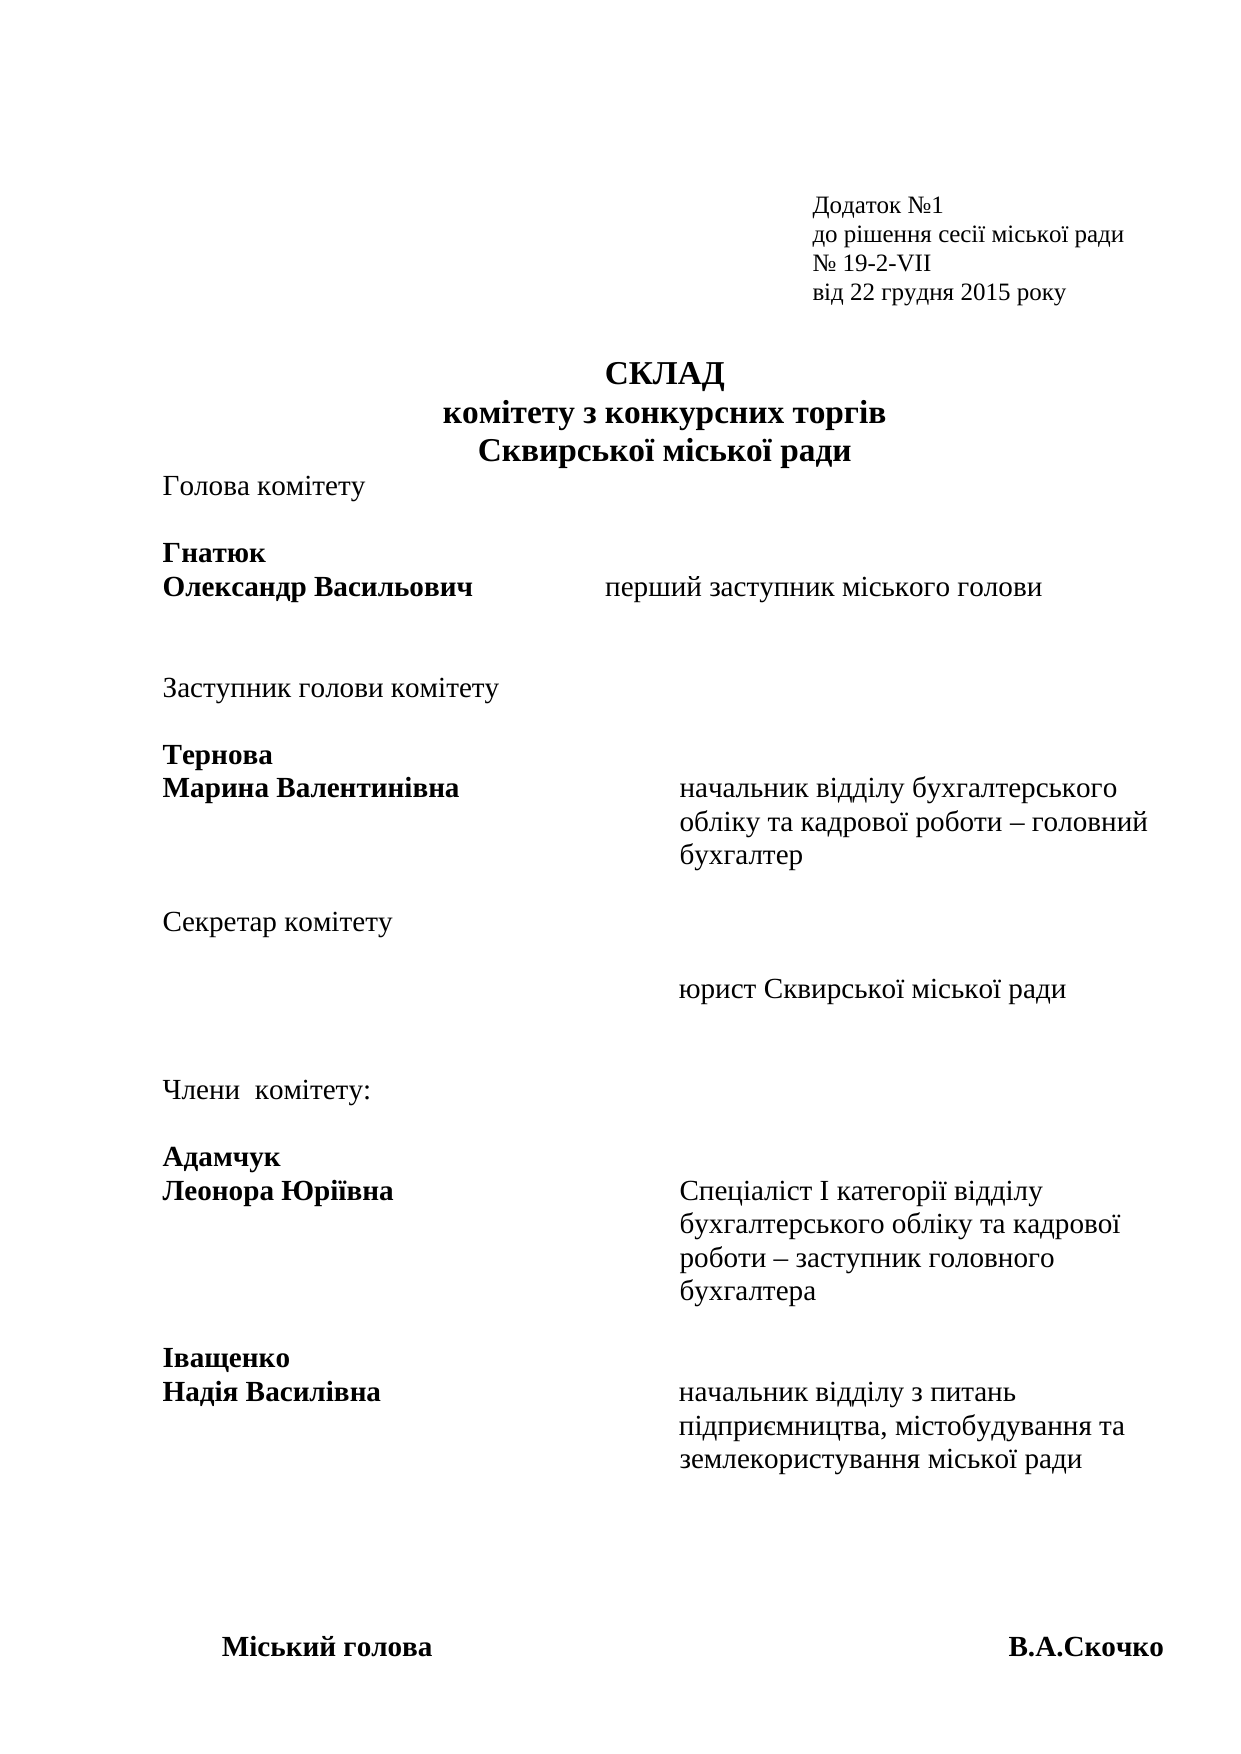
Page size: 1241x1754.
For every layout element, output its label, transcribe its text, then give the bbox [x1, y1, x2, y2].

text юрист Сквирської міської ради [162, 972, 1167, 1005]
text № 19-2-VIІ [162, 248, 1167, 277]
text від 22 грудня 2015 року [162, 277, 1167, 305]
text Сквирської міської ради [162, 430, 1167, 468]
text Іващенко [162, 1341, 1167, 1374]
text Секретар комітету [162, 904, 1167, 938]
text Олександр Васильович перший заступник міського голови [162, 569, 1167, 603]
text Адамчук [162, 1139, 1167, 1173]
text до рішення сесії міської ради [162, 219, 1167, 248]
text Заступник голови комітету [162, 670, 1167, 703]
text Марина Валентинівна начальник відділу бухгалтерського обліку та кадрової роботи – головний бухгалтер [162, 770, 1167, 871]
text Надія Василівна начальник відділу з питань [162, 1374, 1167, 1408]
text Тернова [162, 737, 1167, 770]
text підприємництва, містобудування та [162, 1408, 1167, 1441]
text Леонора Юріївна Спеціаліст І категорії відділу бухгалтерського обліку та кадрової роботи – заступник головного бухгалтера [162, 1173, 1167, 1307]
text Міський голова В.А.Скочко [162, 1629, 1167, 1662]
text СКЛАД [162, 353, 1167, 392]
text Гнатюк [162, 536, 1167, 569]
text комітету з конкурсних торгів [162, 392, 1167, 430]
text Голова комітету [162, 468, 1167, 502]
text землекористування міської ради [162, 1441, 1167, 1475]
text Члени комітету: [162, 1072, 1167, 1106]
text Додаток №1 [162, 190, 1167, 219]
